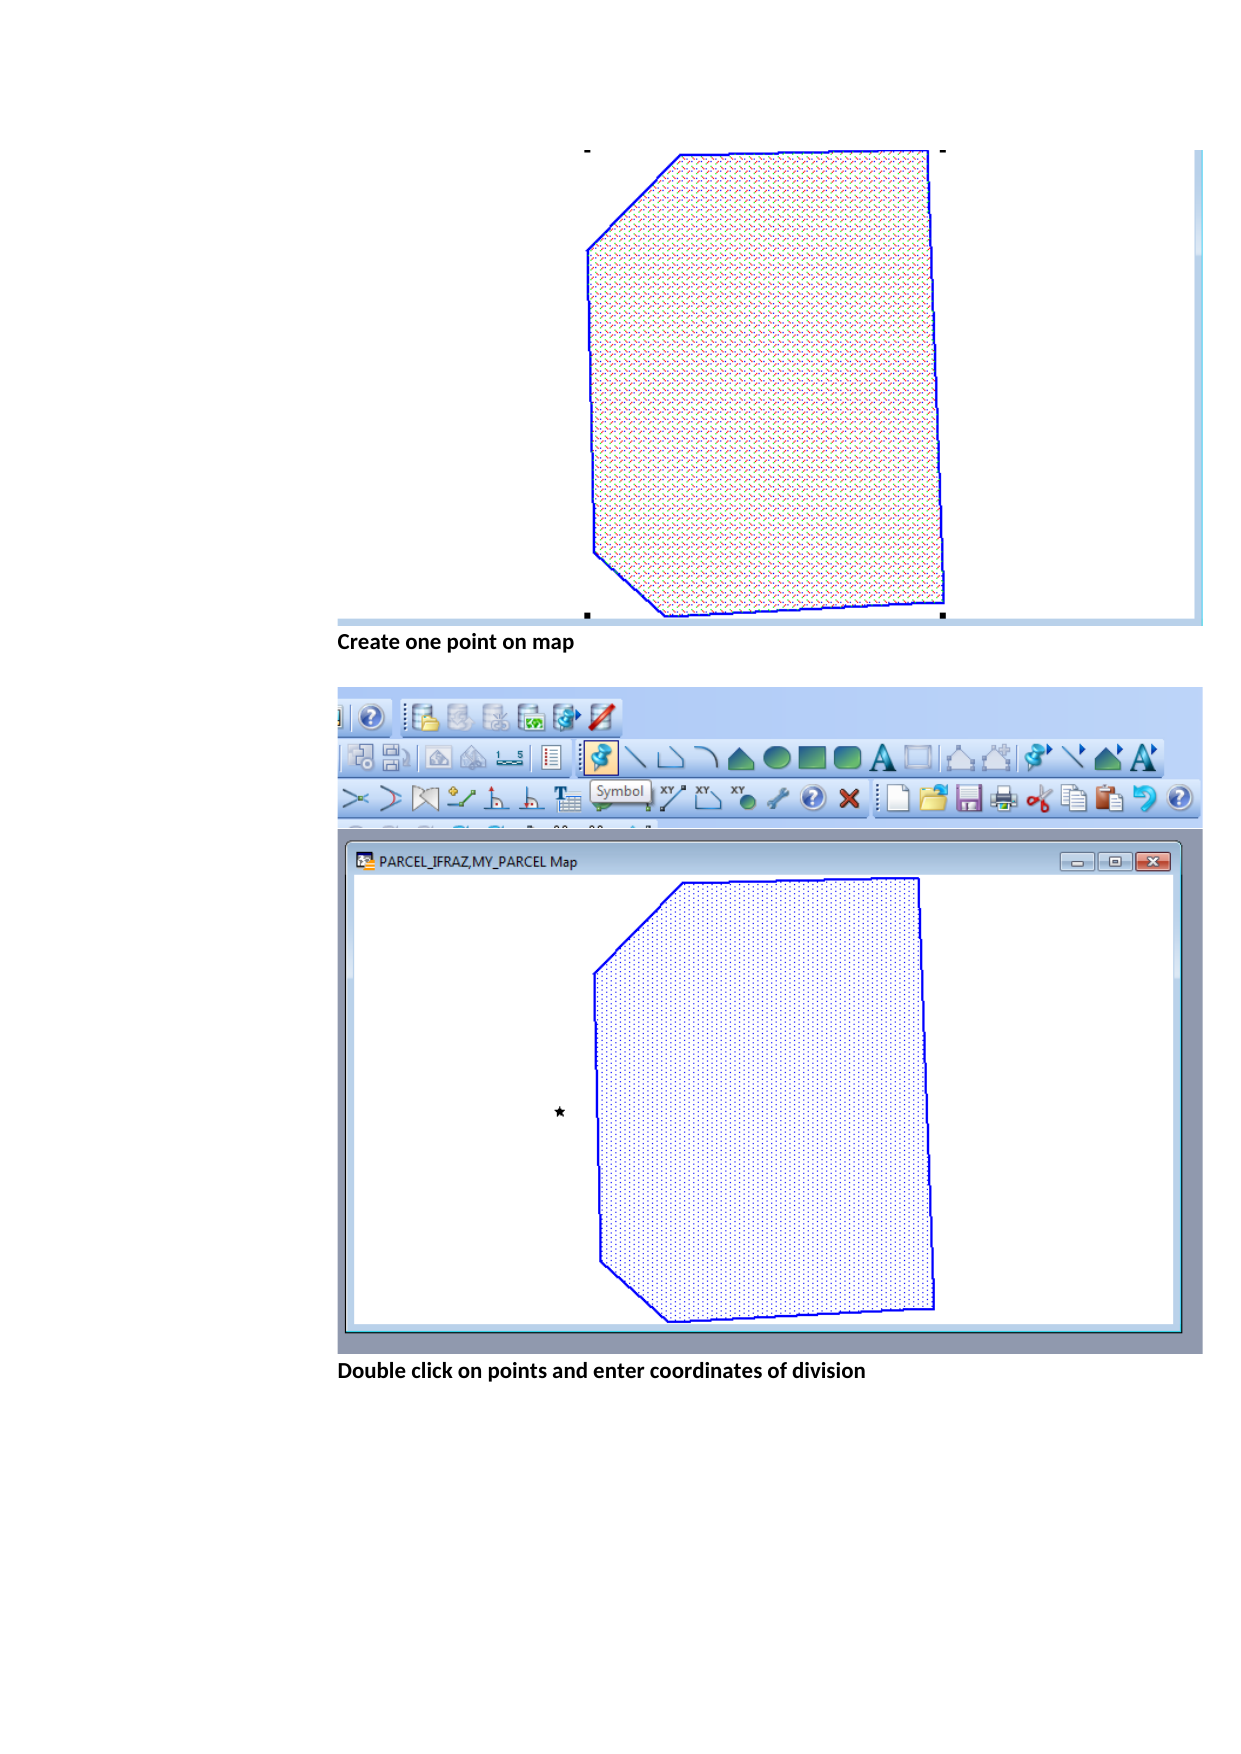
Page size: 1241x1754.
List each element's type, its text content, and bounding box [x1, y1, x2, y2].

picture [337, 829, 1203, 1354]
picture [337, 150, 1203, 626]
picture [337, 687, 1203, 828]
list Create one point on map [337, 627, 1053, 655]
list Double click on points and enter coordinates of division [337, 1356, 1053, 1384]
